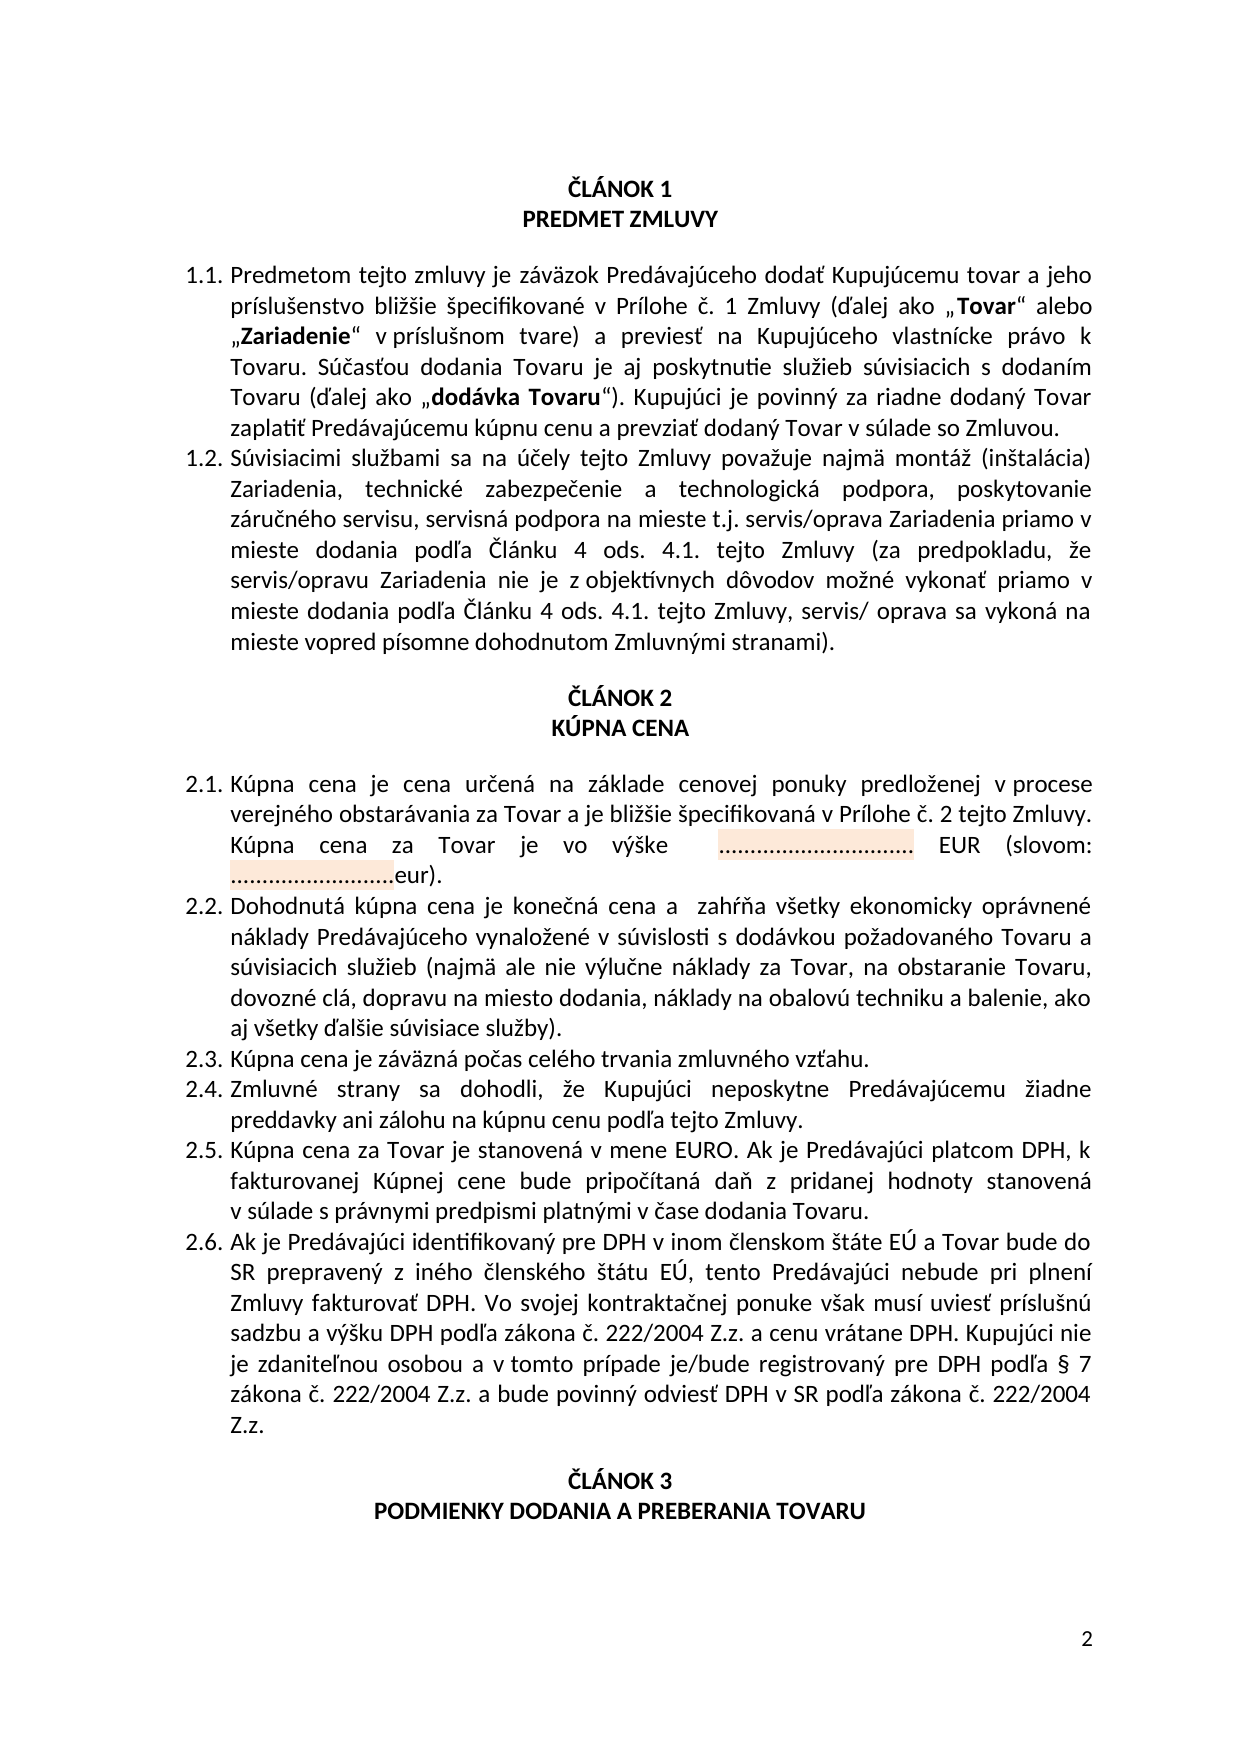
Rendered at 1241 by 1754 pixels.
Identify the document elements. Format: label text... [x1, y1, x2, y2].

list Dohodnutá kúpna cena je konečná cena a zahŕňa všetky ekonomicky oprávnené náklady Predávajúceho vynaložené v súvislosti s dodávkou požadovaného Tovaru a súvisiacich služieb (najmä ale nie výlučne náklady za Tovar, na obstaranie Tovaru, dovozné clá, dopravu na miesto dodania, náklady na obalovú techniku a balenie, ako aj všetky ďalšie súvisiace služby). [185, 890, 1093, 1043]
list Kúpna cena je záväzná počas celého trvania zmluvného vzťahu. [185, 1043, 1093, 1073]
list Predmetom tejto zmluvy je záväzok Predávajúceho dodať Kupujúcemu tovar a jeho príslušenstvo bližšie špecifikované v Prílohe č. 1 Zmluvy (ďalej ako „Tovar“ alebo „Zariadenie“ v príslušnom tvare) a previesť na Kupujúceho vlastnícke právo k Tovaru. Súčasťou dodania Tovaru je aj poskytnutie služieb súvisiacich s dodaním Tovaru (ďalej ako „dodávka Tovaru“). Kupujúci je povinný za riadne dodaný Tovar zaplatiť Predávajúcemu kúpnu cenu a prevziať dodaný Tovar v súlade so Zmluvou. [185, 259, 1093, 443]
list Ak je Predávajúci identifikovaný pre DPH v inom členskom štáte EÚ a Tovar bude do SR prepravený z iného členského štátu EÚ, tento Predávajúci nebude pri plnení Zmluvy fakturovať DPH. Vo svojej kontraktačnej ponuke však musí uviesť príslušnú sadzbu a výšku DPH podľa zákona č. 222/2004 Z.z. a cenu vrátane DPH. Kupujúci nie je zdaniteľnou osobou a v tomto prípade je/bude registrovaný pre DPH podľa § 7 zákona č. 222/2004 Z.z. a bude povinný odviesť DPH v SR podľa zákona č. 222/2004 Z.z. [185, 1226, 1093, 1439]
text KÚPNA CENA [148, 712, 1093, 743]
list Kúpna cena je cena určená na základe cenovej ponuky predloženej v procese verejného obstarávania za Tovar a je bližšie špecifikovaná v Prílohe č. 2 tejto Zmluvy. Kúpna cena za Tovar je vo výške ............................... EUR (slovom: ..........................eur). [185, 768, 1093, 890]
text PODMIENKY DODANIA A PREBERANIA TOVARU [148, 1496, 1093, 1526]
list Kúpna cena za Tovar je stanovená v mene EURO. Ak je Predávajúci platcom DPH, k fakturovanej Kúpnej cene bude pripočítaná daň z pridanej hodnoty stanovená v súlade s právnymi predpismi platnými v čase dodania Tovaru. [185, 1134, 1093, 1226]
text ČLÁNOK 2 [148, 682, 1093, 712]
text PREDMET ZMLUVY [148, 203, 1093, 234]
list Zmluvné strany sa dohodli, že Kupujúci neposkytne Predávajúcemu žiadne preddavky ani zálohu na kúpnu cenu podľa tejto Zmluvy. [185, 1073, 1093, 1134]
text ČLÁNOK 1 [148, 173, 1093, 203]
text ČLÁNOK 3 [148, 1465, 1093, 1496]
list Súvisiacimi službami sa na účely tejto Zmluvy považuje najmä montáž (inštalácia) Zariadenia, technické zabezpečenie a technologická podpora, poskytovanie záručného servisu, servisná podpora na mieste t.j. servis/oprava Zariadenia priamo v mieste dodania podľa Článku 4 ods. 4.1. tejto Zmluvy (za predpokladu, že servis/opravu Zariadenia nie je z objektívnych dôvodov možné vykonať priamo v mieste dodania podľa Článku 4 ods. 4.1. tejto Zmluvy, servis/ oprava sa vykoná na mieste vopred písomne dohodnutom Zmluvnými stranami). [185, 443, 1093, 656]
